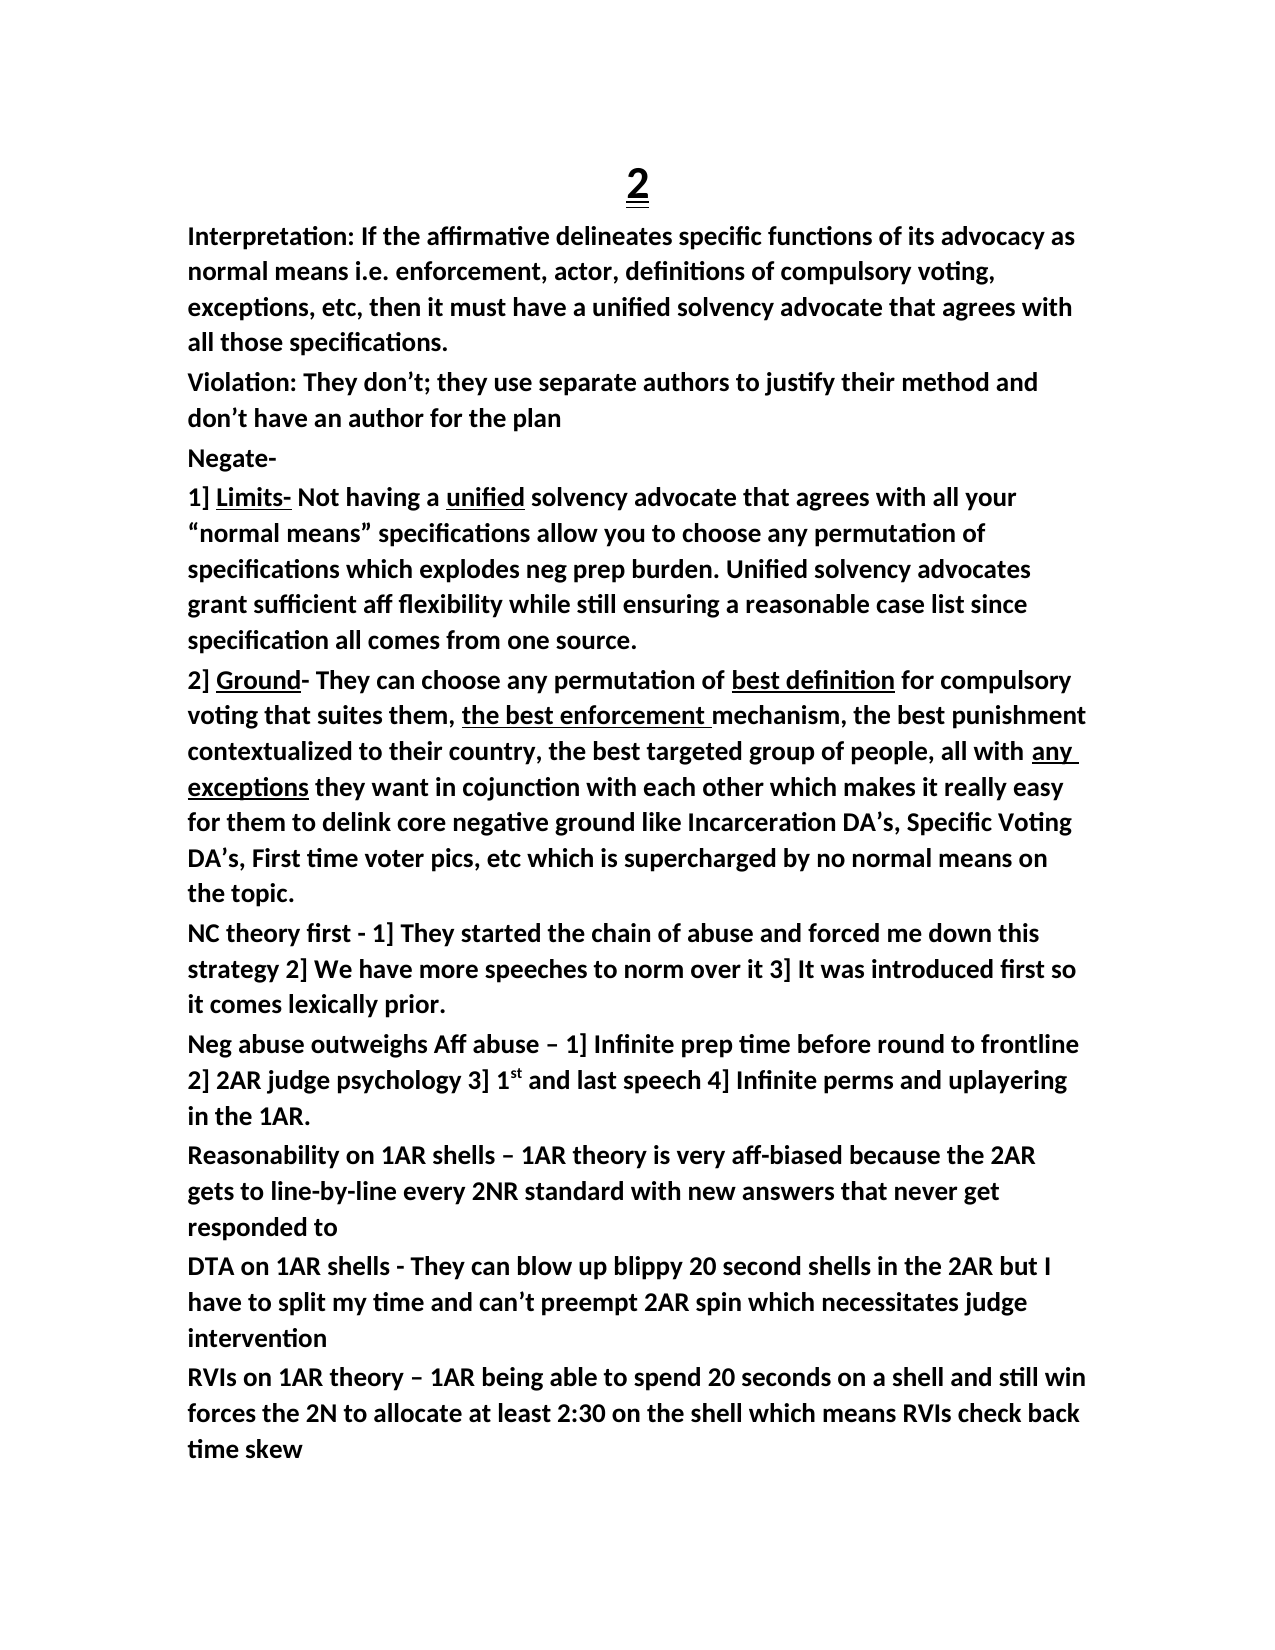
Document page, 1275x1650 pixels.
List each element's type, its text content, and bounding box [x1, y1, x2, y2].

subtitle Negate- [187, 441, 1087, 474]
subtitle DTA on 1AR shells - They can blow up blippy 20 second shells in the 2AR but I have to split my time and can’t preempt 2AR spin which necessitates judge intervention [187, 1249, 1087, 1354]
subtitle 2 [187, 154, 1087, 210]
subtitle Violation: They don’t; they use separate authors to justify their method and don’t have an author for the plan [187, 365, 1087, 434]
subtitle Neg abuse outweighs Aff abuse – 1] Infinite prep time before round to frontline 2] 2AR judge psychology 3] 1st and last speech 4] Infinite perms and uplayering in the 1AR. [187, 1027, 1087, 1132]
subtitle Interpretation: If the affirmative delineates specific functions of its advocacy as normal means i.e. enforcement, actor, definitions of compulsory voting, exceptions, etc, then it must have a unified solvency advocate that agrees with all those specifications. [187, 219, 1087, 358]
subtitle NC theory first - 1] They started the chain of abuse and forced me down this strategy 2] We have more speeches to norm over it 3] It was introduced first so it comes lexically prior. [187, 916, 1087, 1021]
subtitle RVIs on 1AR theory – 1AR being able to spend 20 seconds on a shell and still win forces the 2N to allocate at least 2:30 on the shell which means RVIs check back time skew [187, 1361, 1087, 1465]
subtitle 2] Ground- They can choose any permutation of best definition for compulsory voting that suites them, the best enforcement mechanism, the best punishment contextualized to their country, the best targeted group of people, all with any exceptions they want in cojunction with each other which makes it really easy for them to delink core negative ground like Incarceration DA’s, Specific Voting DA’s, First time voter pics, etc which is supercharged by no normal means on the topic. [187, 663, 1087, 909]
subtitle 1] Limits- Not having a unified solvency advocate that agrees with all your “normal means” specifications allow you to choose any permutation of specifications which explodes neg prep burden. Unified solvency advocates grant sufficient aff flexibility while still ensuring a reasonable case list since specification all comes from one source. [187, 481, 1087, 656]
subtitle Reasonability on 1AR shells – 1AR theory is very aff-biased because the 2AR gets to line-by-line every 2NR standard with new answers that never get responded to [187, 1138, 1087, 1243]
